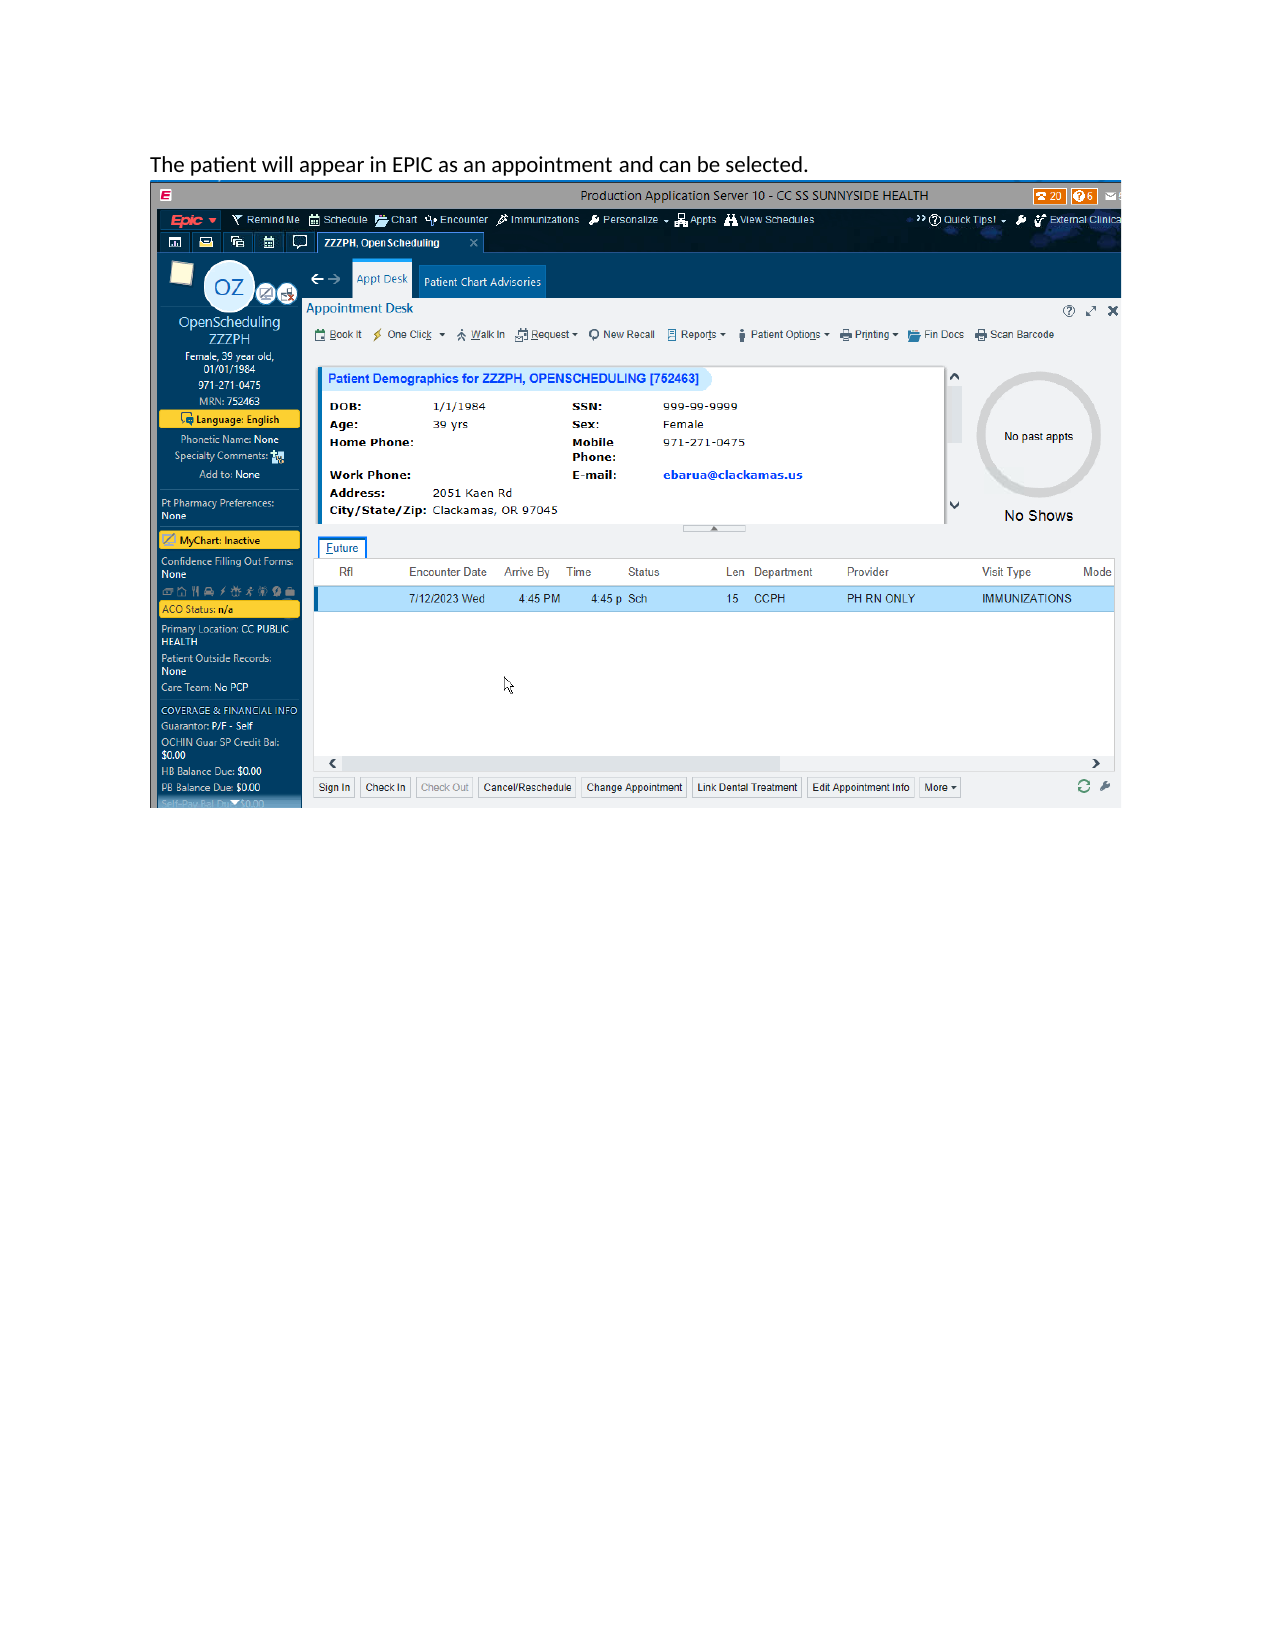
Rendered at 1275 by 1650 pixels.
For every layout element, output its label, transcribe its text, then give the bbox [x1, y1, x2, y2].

picture [150, 180, 1122, 808]
